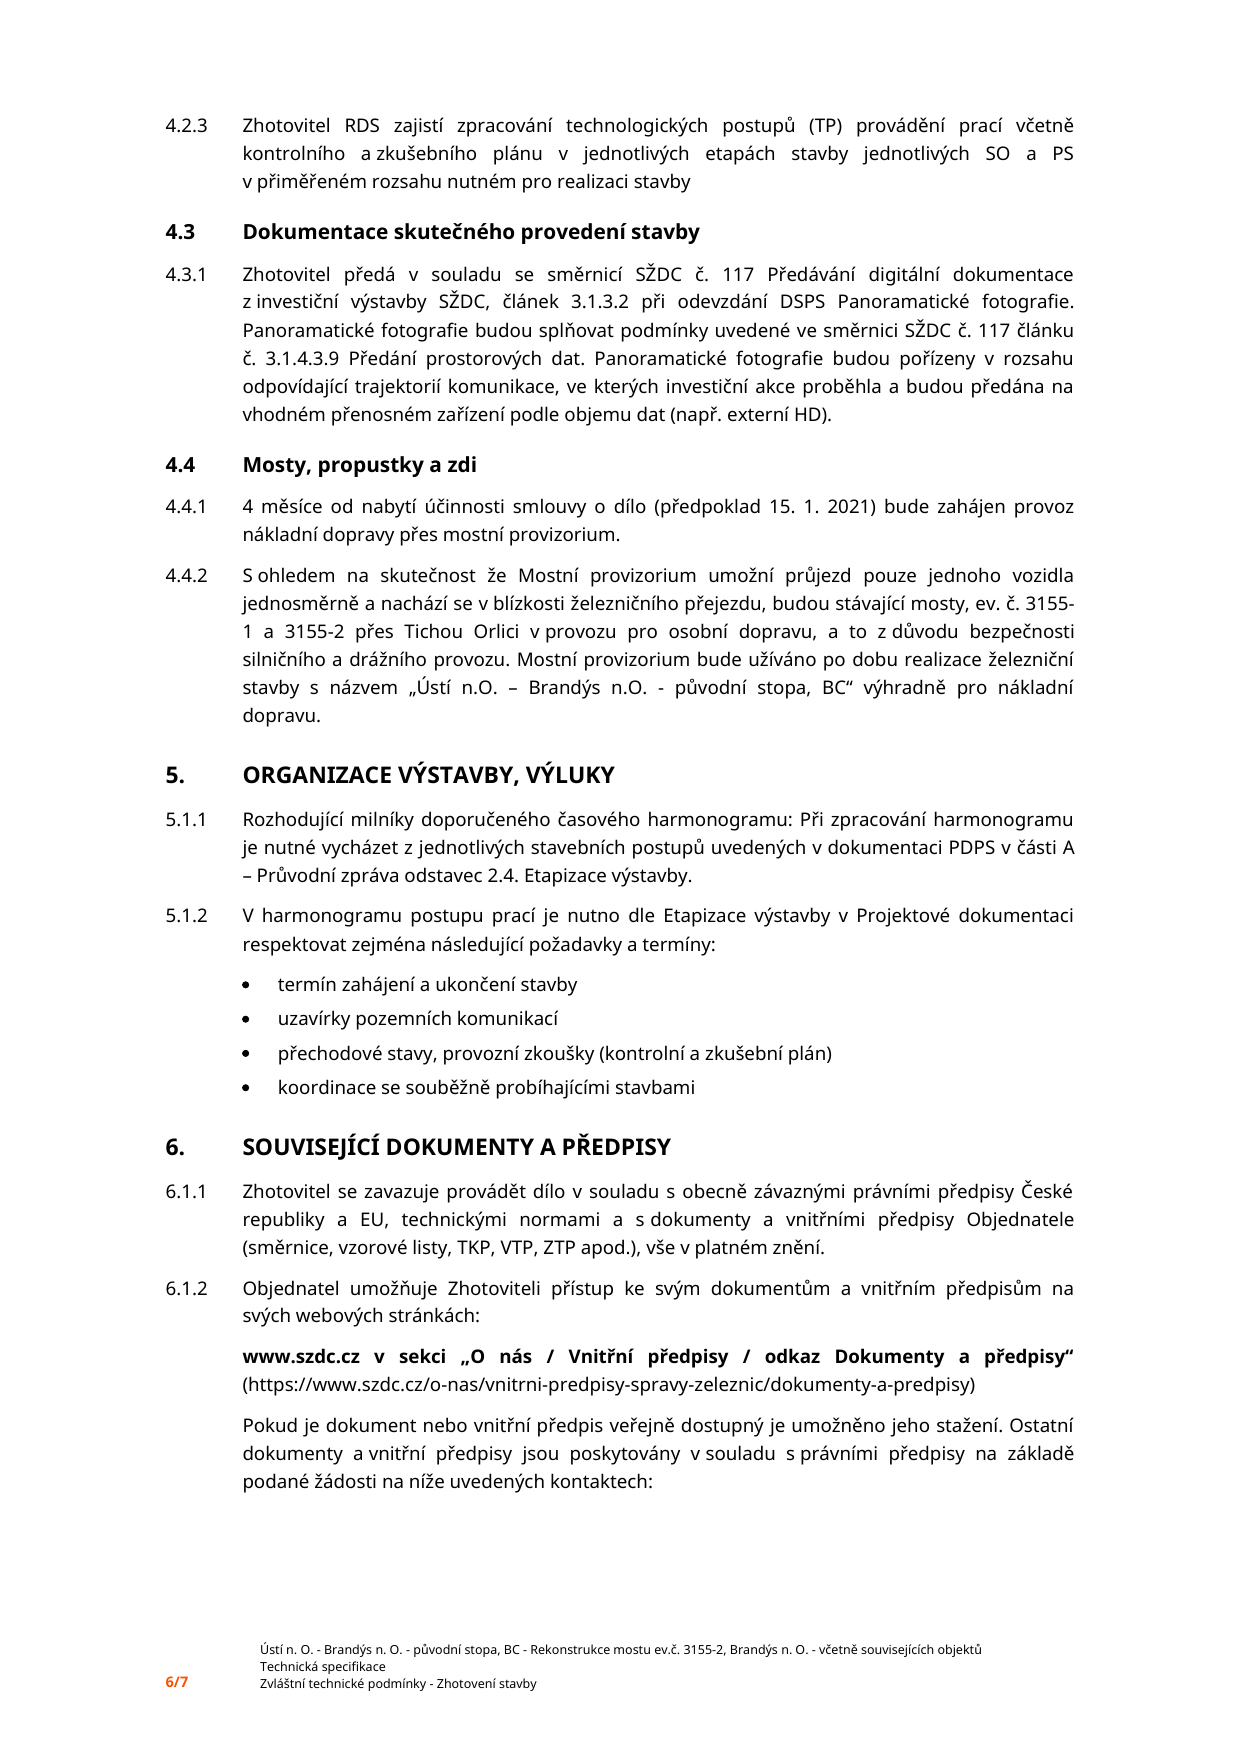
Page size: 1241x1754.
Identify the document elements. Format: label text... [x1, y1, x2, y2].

text Rozhodující milníky doporučeného časového harmonogramu: Při zpracování harmonogramu je nutné vycházet z jednotlivých stavebních postupů uvedených v dokumentaci PDPS v části A – Průvodní zpráva odstavec 2.4. Etapizace výstavby. [165, 806, 1075, 888]
text Zhotovitel předá v souladu se směrnicí SŽDC č. 117 Předávání digitální dokumentace z investiční výstavby SŽDC, článek 3.1.3.2 při odevzdání DSPS Panoramatické fotografie. Panoramatické fotografie budou splňovat podmínky uvedené ve směrnici SŽDC č. 117 článku č. 3.1.4.3.9 Předání prostorových dat. Panoramatické fotografie budou pořízeny v rozsahu odpovídající trajektorií komunikace, ve kterých investiční akce proběhla a budou předána na vhodném přenosném zařízení podle objemu dat (např. externí HD). [165, 261, 1075, 426]
text 4 měsíce od nabytí účinnosti smlouvy o dílo (předpoklad 15. 1. 2021) bude zahájen provoz nákladní dopravy přes mostní provizorium. [165, 493, 1075, 547]
text V harmonogramu postupu prací je nutno dle Etapizace výstavby v Projektové dokumentaci respektovat zejména následující požadavky a termíny: [165, 903, 1075, 956]
text Objednatel umožňuje Zhotoviteli přístup ke svým dokumentům a vnitřním předpisům na svých webových stránkách: [165, 1275, 1075, 1328]
text Dokumentace skutečného provedení stavby [165, 217, 1075, 246]
text Pokud je dokument nebo vnitřní předpis veřejně dostupný je umožněno jeho stažení. Ostatní dokumenty a vnitřní předpisy jsou poskytovány v souladu s právními předpisy na základě podané žádosti na níže uvedených kontaktech: [242, 1412, 1075, 1493]
text Zhotovitel RDS zajistí zpracování technologických postupů (TP) provádění prací včetně kontrolního a zkušebního plánu v jednotlivých etapách stavby jednotlivých SO a PS v přiměřeném rozsahu nutném pro realizaci stavby [165, 112, 1075, 194]
list uzavírky pozemních komunikací [242, 1006, 1075, 1031]
text Mosty, propustky a zdi [165, 450, 1075, 478]
list koordinace se souběžně probíhajícími stavbami [242, 1074, 1075, 1100]
text www.szdc.cz v sekci „O nás / Vnitřní předpisy / odkaz Dokumenty a předpisy“ (https://www.szdc.cz/o-nas/vnitrni-predpisy-spravy-zeleznic/dokumenty-a-predpisy) [242, 1343, 1075, 1397]
text Zhotovitel se zavazuje provádět dílo v souladu s obecně závaznými právními předpisy České republiky a EU, technickými normami a s dokumenty a vnitřními předpisy Objednatele (směrnice, vzorové listy, TKP, VTP, ZTP apod.), vše v platném znění. [165, 1178, 1075, 1260]
list termín zahájení a ukončení stavby [242, 971, 1075, 997]
text S ohledem na skutečnost že Mostní provizorium umožní průjezd pouze jednoho vozidla jednosměrně a nachází se v blízkosti železničního přejezdu, budou stávající mosty, ev. č. 3155-1 a 3155-2 přes Tichou Orlici v provozu pro osobní dopravu, a to z důvodu bezpečnosti silničního a drážního provozu. Mostní provizorium bude užíváno po dobu realizace železniční stavby s názvem „Ústí n.O. – Brandýs n.O. - původní stopa, BC“ výhradně pro nákladní dopravu. [165, 562, 1075, 728]
text ORGANIZACE VÝSTAVBY, VÝLUKY [165, 759, 1075, 791]
list přechodové stavy, provozní zkoušky (kontrolní a zkušební plán) [242, 1040, 1075, 1065]
text SOUVISEJÍCÍ DOKUMENTY A PŘEDPISY [165, 1131, 1075, 1163]
